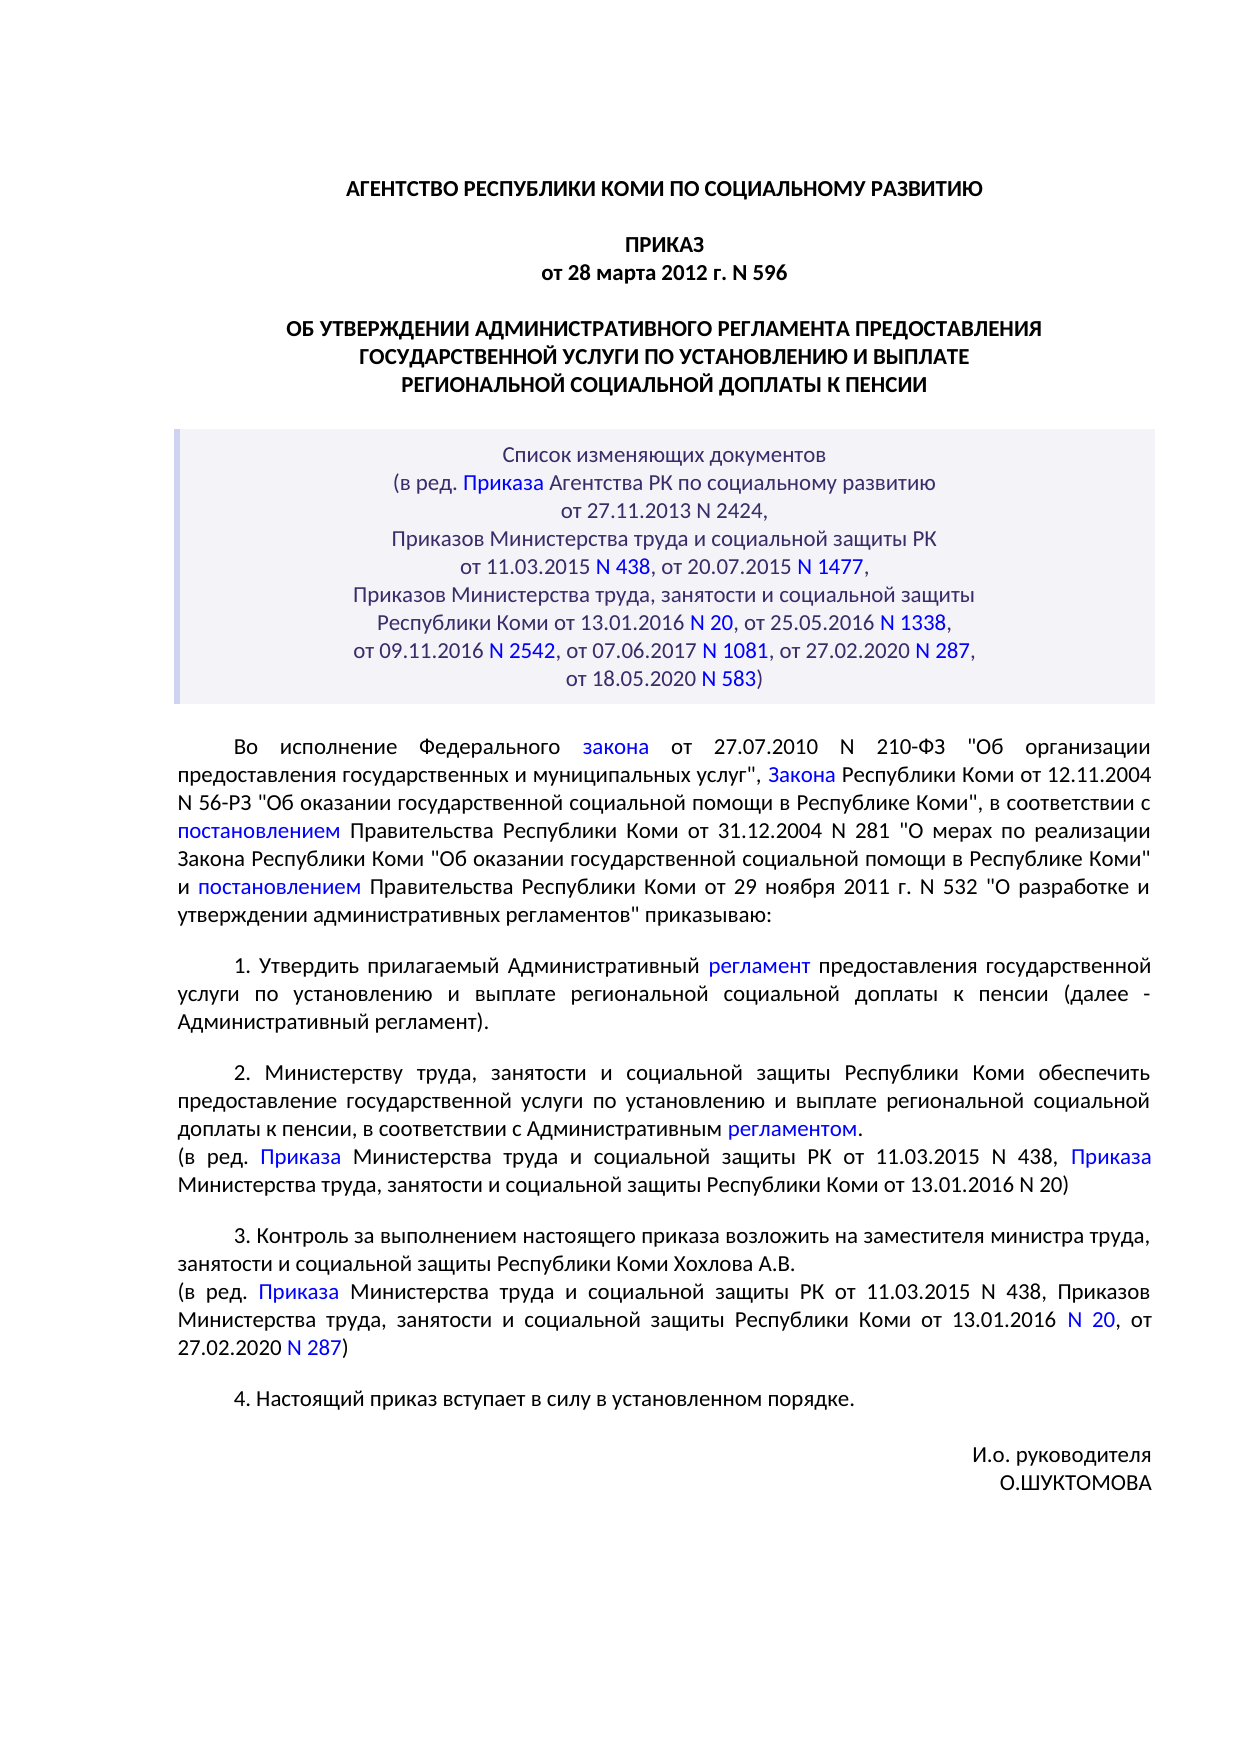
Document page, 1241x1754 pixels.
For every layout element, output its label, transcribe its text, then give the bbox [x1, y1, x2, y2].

text 3. Контроль за выполнением настоящего приказа возложить на заместителя министра труда, занятости и социальной защиты Республики Коми Хохлова А.В. [177, 1221, 1152, 1277]
title ПРИКАЗ [177, 230, 1152, 258]
title АГЕНТСТВО РЕСПУБЛИКИ КОМИ ПО СОЦИАЛЬНОМУ РАЗВИТИЮ [177, 174, 1152, 202]
text 2. Министерству труда, занятости и социальной защиты Республики Коми обеспечить предоставление государственной услуги по установлению и выплате региональной социальной доплаты к пенсии, в соответствии с Административным регламентом. [177, 1058, 1152, 1142]
table_header Список изменяющих документов (в ред. Приказа Агентства РК по социальному развитию от 27.11.2013 N 2424, Приказов Министерства труда и социальной защиты РК от 11.03.2015 N 438, от 20.07.2015 N 1477, Приказов Министерства труда, занятости и социальной защиты Республики Коми от 13.01.2016 N 20, от 25.05.2016 N 1338, от 09.11.2016 N 2542, от 07.06.2017 N 1081, от 27.02.2020 N 287, от 18.05.2020 N 583) [180, 429, 1149, 704]
text (в ред. Приказа Министерства труда и социальной защиты РК от 11.03.2015 N 438, Приказов Министерства труда, занятости и социальной защиты Республики Коми от 13.01.2016 N 20, от 27.02.2020 N 287) [177, 1277, 1152, 1362]
text 1. Утвердить прилагаемый Административный регламент предоставления государственной услуги по установлению и выплате региональной социальной доплаты к пенсии (далее - Административный регламент). [177, 951, 1152, 1036]
text Во исполнение Федерального закона от 27.07.2010 N 210-ФЗ "Об организации предоставления государственных и муниципальных услуг", Закона Республики Коми от 12.11.2004 N 56-РЗ "Об оказании государственной социальной помощи в Республике Коми", в соответствии с постановлением Правительства Республики Коми от 31.12.2004 N 281 "О мерах по реализации Закона Республики Коми "Об оказании государственной социальной помощи в Республике Коми" и постановлением Правительства Республики Коми от 29 ноября 2011 г. N 532 "О разработке и утверждении административных регламентов" приказываю: [177, 732, 1152, 928]
title ОБ УТВЕРЖДЕНИИ АДМИНИСТРАТИВНОГО РЕГЛАМЕНТА ПРЕДОСТАВЛЕНИЯ [177, 314, 1152, 342]
text (в ред. Приказа Министерства труда и социальной защиты РК от 11.03.2015 N 438, Приказа Министерства труда, занятости и социальной защиты Республики Коми от 13.01.2016 N 20) [177, 1142, 1152, 1198]
title РЕГИОНАЛЬНОЙ СОЦИАЛЬНОЙ ДОПЛАТЫ К ПЕНСИИ [177, 370, 1152, 398]
title от 28 марта 2012 г. N 596 [177, 258, 1152, 286]
text О.ШУКТОМОВА [177, 1468, 1152, 1497]
text И.о. руководителя [177, 1441, 1152, 1468]
text 4. Настоящий приказ вступает в силу в установленном порядке. [177, 1384, 1152, 1412]
title ГОСУДАРСТВЕННОЙ УСЛУГИ ПО УСТАНОВЛЕНИЮ И ВЫПЛАТЕ [177, 342, 1152, 370]
